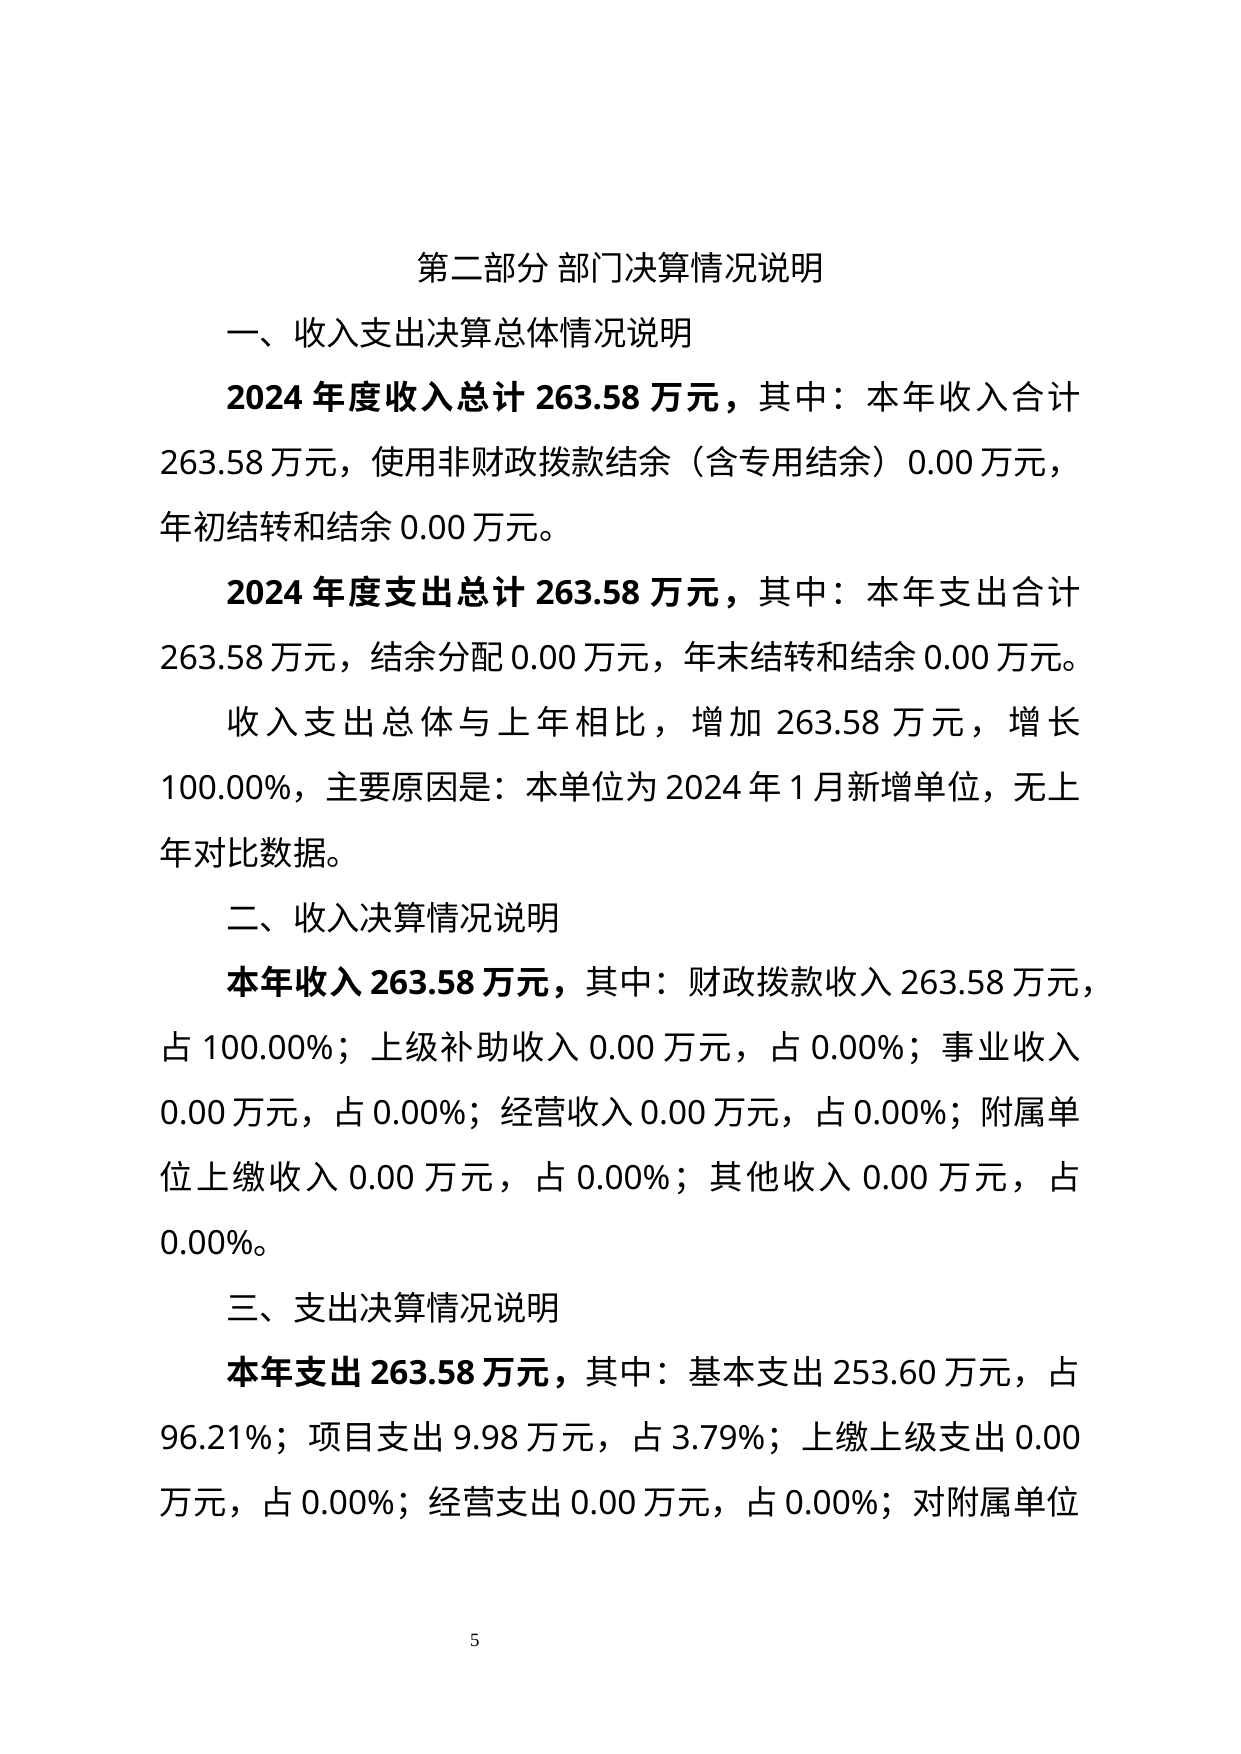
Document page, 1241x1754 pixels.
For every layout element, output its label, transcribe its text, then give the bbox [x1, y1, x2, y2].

text 本年收入263.58万元，其中：财政拨款收入263.58万元，占100.00%；上级补助收入0.00万元，占0.00%；事业收入0.00万元，占0.00%；经营收入0.00万元，占0.00%；附属单位上缴收入0.00万元，占0.00%；其他收入0.00万元，占0.00%。 [159, 948, 1081, 1273]
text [159, 1338, 1081, 1533]
text 三、支出决算情况说明 [159, 1273, 1081, 1338]
text 收入支出总体与上年相比，增加263.58万元，增长100.00%，主要原因是：本单位为2024年1月新增单位，无上年对比数据。 [159, 688, 1081, 883]
text 2024年度收入总计263.58万元，其中：本年收入合计263.58万元，使用非财政拨款结余（含专用结余）0.00万元，年初结转和结余0.00万元。 [159, 363, 1081, 558]
text 二、收入决算情况说明 [159, 883, 1081, 948]
text 2024年度支出总计263.58万元，其中：本年支出合计263.58万元，结余分配0.00万元，年末结转和结余0.00万元。 [159, 558, 1081, 688]
text 一、收入支出决算总体情况说明 [159, 298, 1081, 363]
text 第二部分 部门决算情况说明 [159, 233, 1081, 298]
